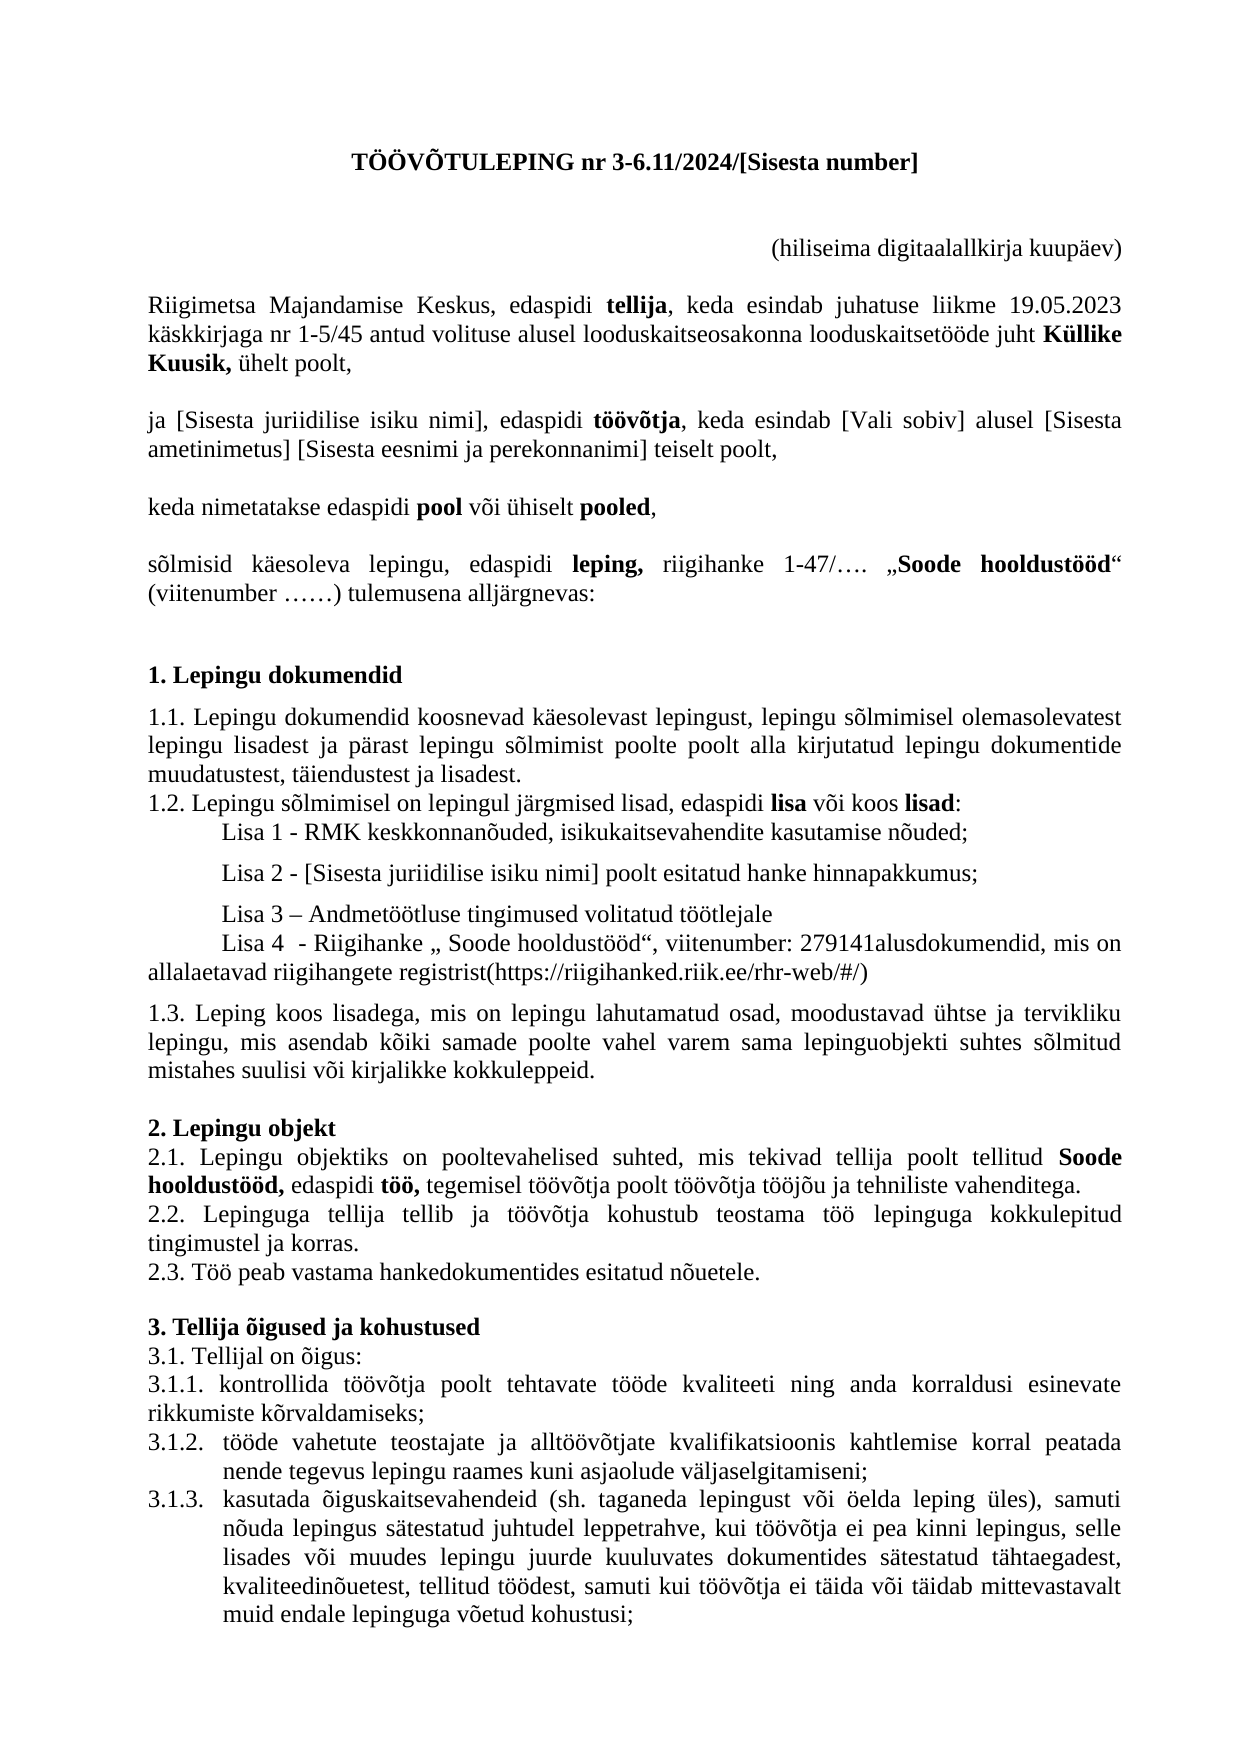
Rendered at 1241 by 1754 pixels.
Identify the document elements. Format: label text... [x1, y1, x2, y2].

text 1.1. Lepingu dokumendid koosnevad käesolevast lepingust, lepingu sõlmimisel olemasolevatest lepingu lisadest ja pärast lepingu sõlmimist poolte poolt alla kirjutatud lepingu dokumentide muudatustest, täiendustest ja lisadest. [148, 702, 1122, 788]
subtitle 1. Lepingu dokumendid [148, 661, 1122, 689]
text 2.3. Töö peab vastama hankedokumentides esitatud nõuetele. [148, 1257, 1122, 1286]
text 2.2. Lepinguga tellija tellib ja töövõtja kohustub teostama töö lepinguga kokkulepitud tingimustel ja korras. [148, 1199, 1122, 1257]
text 1.3. Leping koos lisadega, mis on lepingu lahutamatud osad, moodustavad ühtse ja tervikliku lepingu, mis asendab kõiki samade poolte vahel varem sama lepinguobjekti suhtes sõlmitud mistahes suulisi või kirjalikke kokkuleppeid. [148, 998, 1122, 1084]
text 3.1. Tellijal on õigus: [148, 1341, 1122, 1369]
text Lisa 1 - RMK keskkonnanõuded, isikukaitsevahendite kasutamise nõuded; [207, 817, 1122, 846]
text Lisa 3 – Andmetöötluse tingimused volitatud töötlejale [148, 899, 1122, 928]
text (hiliseima digitaalallkirja kuupäev) [148, 233, 1122, 262]
list tööde vahetute teostajate ja alltöövõtjate kvalifikatsioonis kahtlemise korral peatada nende tegevus lepingu raames kuni asjaolude väljaselgitamiseni; [148, 1427, 1122, 1484]
subtitle 2.1. Lepingu objektiks on pooltevahelised suhted, mis tekivad tellija poolt tellitud Soode hooldustööd, edaspidi töö, tegemisel töövõtja poolt töövõtja tööjõu ja tehniliste vahenditega. [148, 1142, 1122, 1199]
text Lisa 4 - Riigihanke „ Soode hooldustööd“, viitenumber: 279141alusdokumendid, mis on allalaetavad riigihangete registrist(https://riigihanked.riik.ee/rhr-web/#/) [148, 928, 1122, 986]
text ja edaspidi töövõtja, keda esindab alusel teiselt poolt, [148, 406, 1122, 463]
text TÖÖVÕTULEPING nr 3-6.11/2024/ [148, 147, 1122, 176]
text sõlmisid käesoleva lepingu, edaspidi leping, 1-47/…. „Soode hooldustööd“ (viitenumber ……) tulemusena alljärgnevas: [148, 549, 1122, 607]
text Riigimetsa Majandamise Keskus, edaspidi tellija, keda esindab juhatuse liikme 19.05.2023 käskkirjaga nr 1-5/45 antud volituse alusel looduskaitseosakonna looduskaitsetööde juht Küllike Kuusik, ühelt poolt, [148, 291, 1122, 377]
subtitle 2. Lepingu objekt [148, 1113, 1122, 1142]
list kasutada õiguskaitsevahendeid (sh. taganeda lepingust või öelda leping üles), samuti nõuda lepingus sätestatud juhtudel leppetrahve, kui töövõtja ei pea kinni lepingus, selle lisades või muudes lepingu juurde kuuluvates dokumentides sätestatud tähtaegadest, kvaliteedinõuetest, tellitud töödest, samuti kui töövõtja ei täida või täidab mittevastavalt muid endale lepinguga võetud kohustusi; [148, 1484, 1122, 1628]
text 3.1.1. kontrollida töövõtja poolt tehtavate tööde kvaliteeti ning anda korraldusi esinevate rikkumiste kõrvaldamiseks; [148, 1369, 1122, 1427]
text keda nimetatakse edaspidi pool või ühiselt pooled, [148, 492, 1122, 521]
text Lisa 2 - poolt esitatud hanke hinnapakkumus; [207, 858, 1122, 887]
text 1.2. Lepingu sõlmimisel on lepingul järgmised lisad, edaspidi lisa või koos lisad: [148, 788, 1122, 817]
subtitle 3. Tellija õigused ja kohustused [148, 1312, 1122, 1341]
